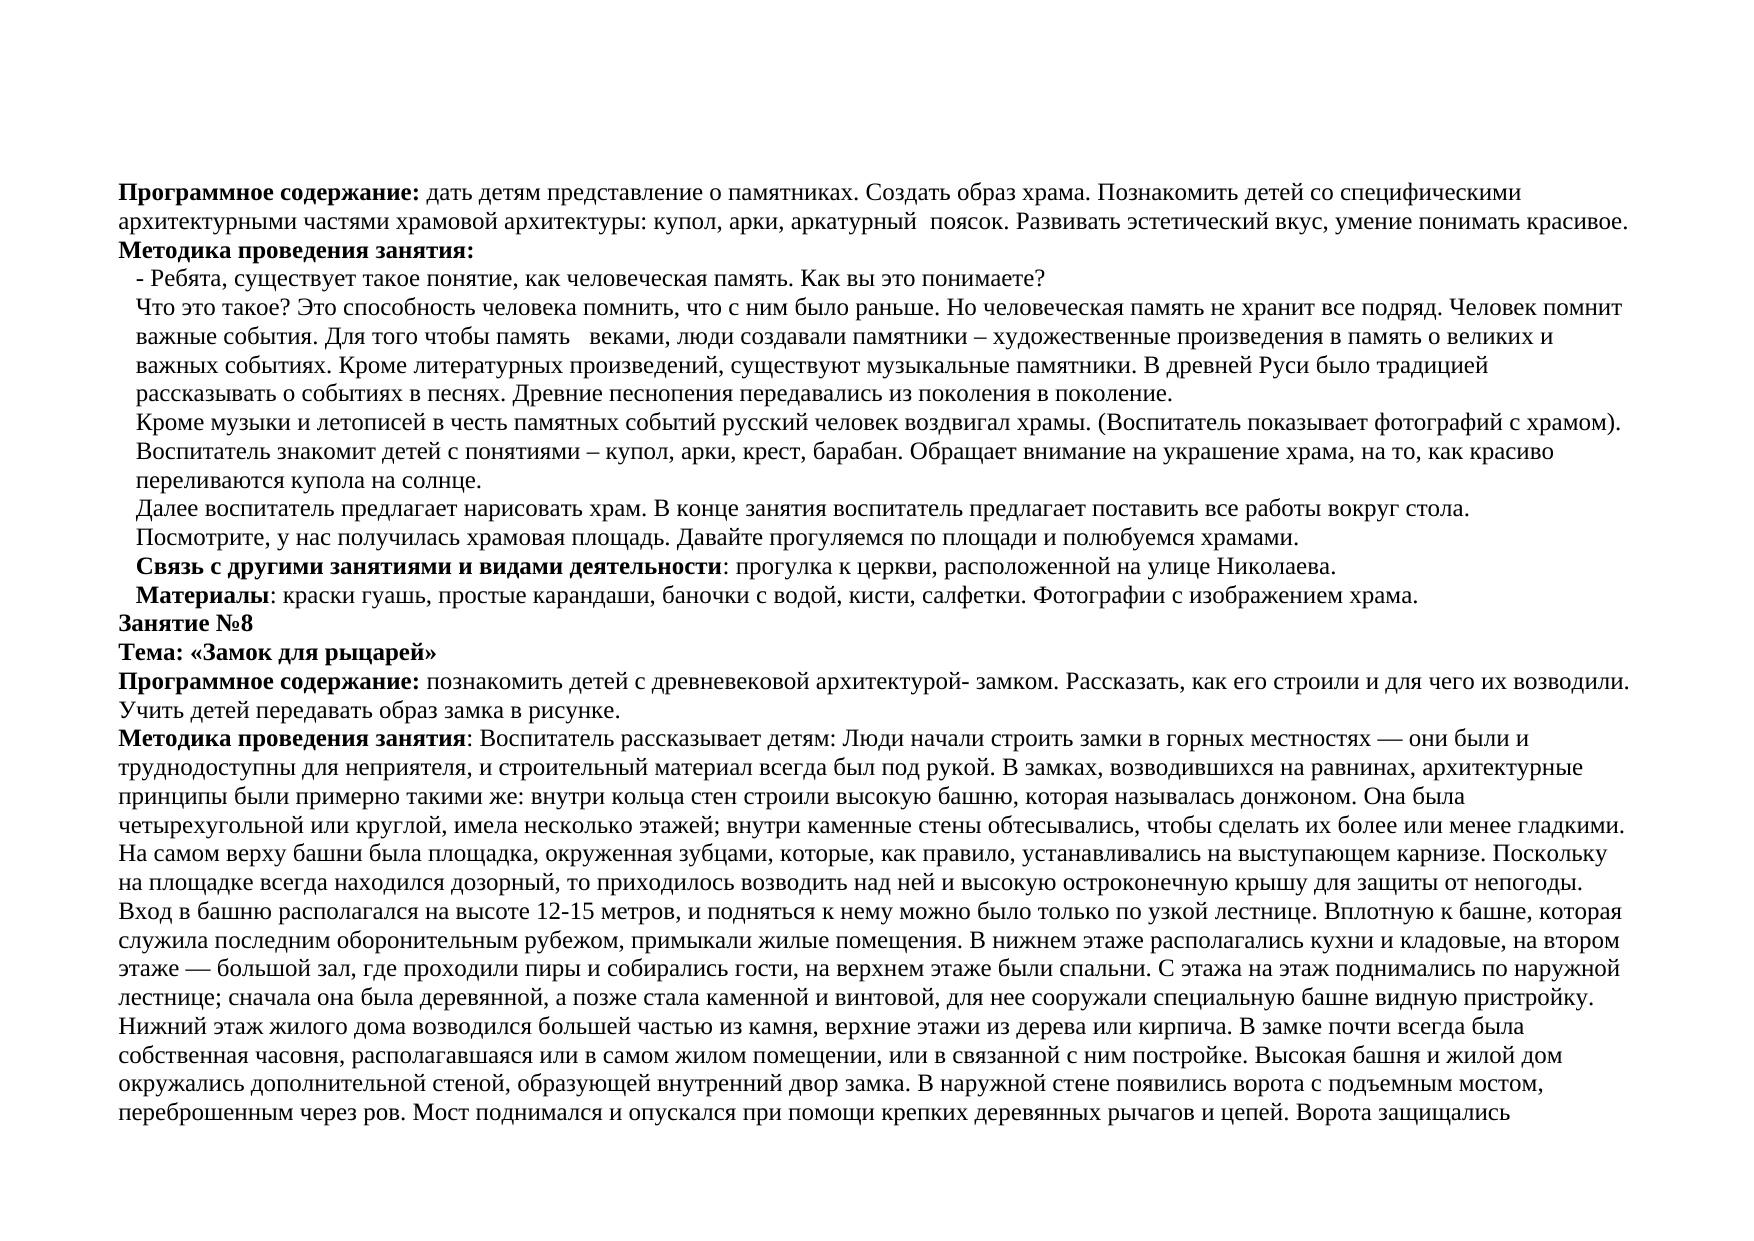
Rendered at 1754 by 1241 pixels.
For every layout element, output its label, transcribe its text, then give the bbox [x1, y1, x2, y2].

text Занятие №8 [118, 608, 1636, 637]
text Связь с другими занятиями и видами деятельности: прогулка к церкви, расположенной на улице Николаева. [136, 551, 1636, 580]
text Кроме музыки и летописей в честь памятных событий русский человек воздвигал храмы. (Воспитатель показывает фотографий с храмом). Воспитатель знакомит детей с понятиями – купол, арки, крест, барабан. Обращает внимание на украшение храма, на то, как красиво переливаются купола на солнце. [136, 407, 1636, 493]
text - Ребята, существует такое понятие, как человеческая память. Как вы это понимаете? [136, 263, 1636, 292]
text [118, 723, 1636, 1126]
text Программное содержание: познакомить детей с древневековой архитектурой- замком. Рассказать, как его строили и для чего их возводили. Учить детей передавать образ замка в рисунке. [118, 666, 1636, 723]
text Тема: «Замок для рыцарей» [118, 637, 1636, 666]
text Программное содержание: дать детям представление о памятниках. Создать образ храма. Познакомить детей со специфическими архитектурными частями храмовой архитектуры: купол, арки, аркатурный поясок. Развивать эстетический вкус, умение понимать красивое. [118, 177, 1636, 235]
text Методика проведения занятия: [118, 235, 1636, 263]
text Посмотрите, у нас получилась храмовая площадь. Давайте прогуляемся по площади и полюбуемся храмами. [136, 522, 1636, 551]
text Что это такое? Это способность человека помнить, что с ним было раньше. Но человеческая память не хранит все подряд. Человек помнит важные события. Для того чтобы память веками, люди создавали памятники – художественные произведения в память о великих и важных событиях. Кроме литературных произведений, существуют музыкальные памятники. В древней Руси было традицией рассказывать о событиях в песнях. Древние песнопения передавались из поколения в поколение. [136, 292, 1636, 407]
text Материалы: краски гуашь, простые карандаши, баночки с водой, кисти, салфетки. Фотографии с изображением храма. [136, 580, 1636, 608]
text Далее воспитатель предлагает нарисовать храм. В конце занятия воспитатель предлагает поставить все работы вокруг стола. [136, 493, 1636, 522]
